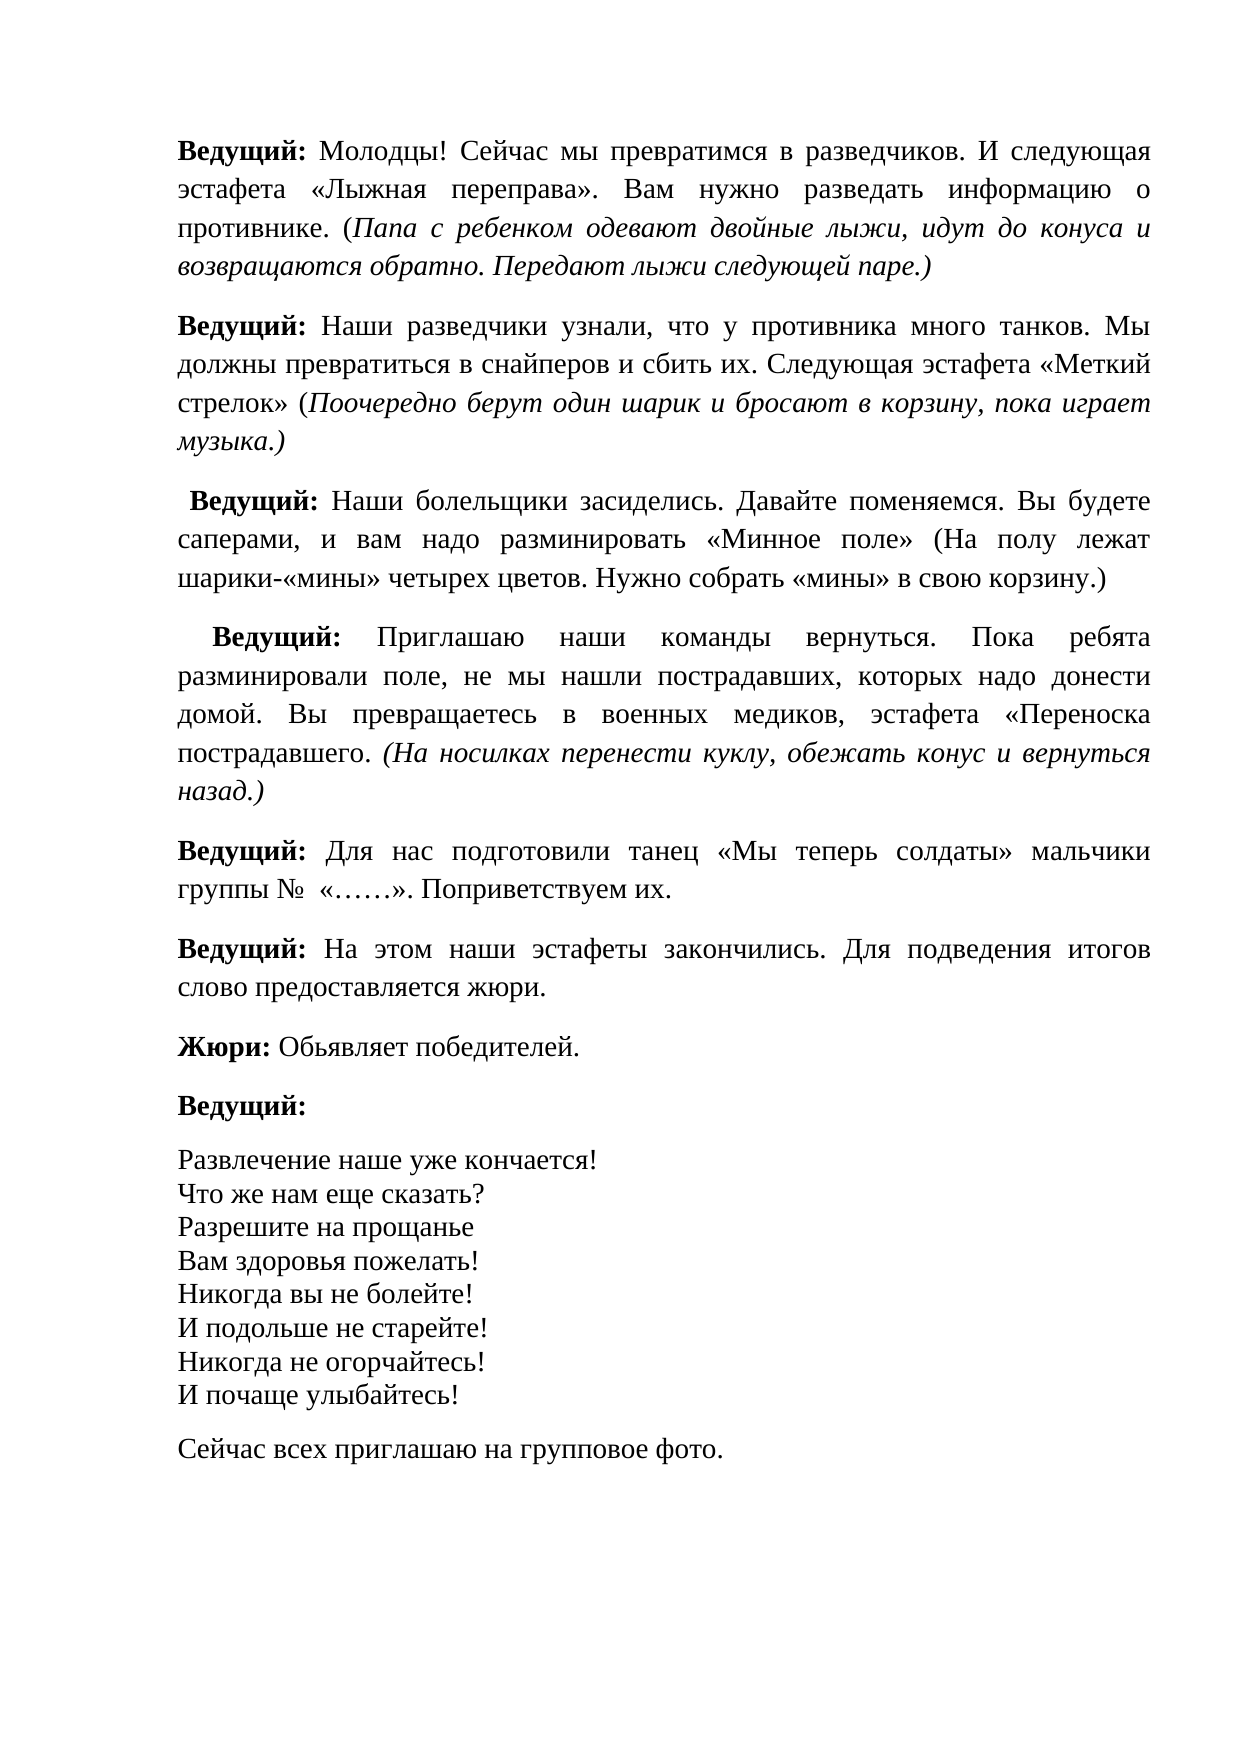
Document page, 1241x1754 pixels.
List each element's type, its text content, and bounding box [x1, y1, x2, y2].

text Ведущий: [177, 1088, 1152, 1122]
text Ведущий: Приглашаю наши команды вернуться. Пока ребята разминировали поле, не мы нашли пострадавших, которых надо донести домой. Вы превращаетесь в военных медиков, эстафета «Переноска пострадавшего. (На носилках перенести куклу, обежать конус и вернуться назад.) [177, 619, 1152, 807]
text Ведущий: Молодцы! Сейчас мы превратимся в разведчиков. И следующая эстафета «Лыжная переправа». Вам нужно разведать информацию о противнике. (Папа с ребенком одевают двойные лыжи, идут до конуса и возвращаются обратно. Передают лыжи следующей паре.) [177, 133, 1152, 282]
text Ведущий: Наши болельщики засиделись. Давайте поменяемся. Вы будете саперами, и вам надо разминировать «Минное поле» (На полу лежат шарики-«мины» четырех цветов. Нужно собрать «мины» в свою корзину.) [177, 483, 1152, 593]
text Жюри: Обьявляет победителей. [177, 1029, 1152, 1062]
text Развлечение наше уже кончается! Что же нам еще сказать? Разрешите на прощанье Вам здоровья пожелать! Никогда вы не болейте! И подольше не старейте! Никогда не огорчайтесь! И почаще улыбайтесь! [177, 1142, 1152, 1411]
text Ведущий: На этом наши эстафеты закончились. Для подведения итогов слово предоставляется жюри. [177, 931, 1152, 1003]
text Ведущий: Для нас подготовили танец «Мы теперь солдаты» мальчики группы № «……». Поприветствуем их. [177, 833, 1152, 905]
text Сейчас всех приглашаю на групповое фото. [177, 1432, 1152, 1465]
text Ведущий: Наши разведчики узнали, что у противника много танков. Мы должны превратиться в снайперов и сбить их. Следующая эстафета «Меткий стрелок» (Поочередно берут один шарик и бросают в корзину, пока играет музыка.) [177, 308, 1152, 457]
